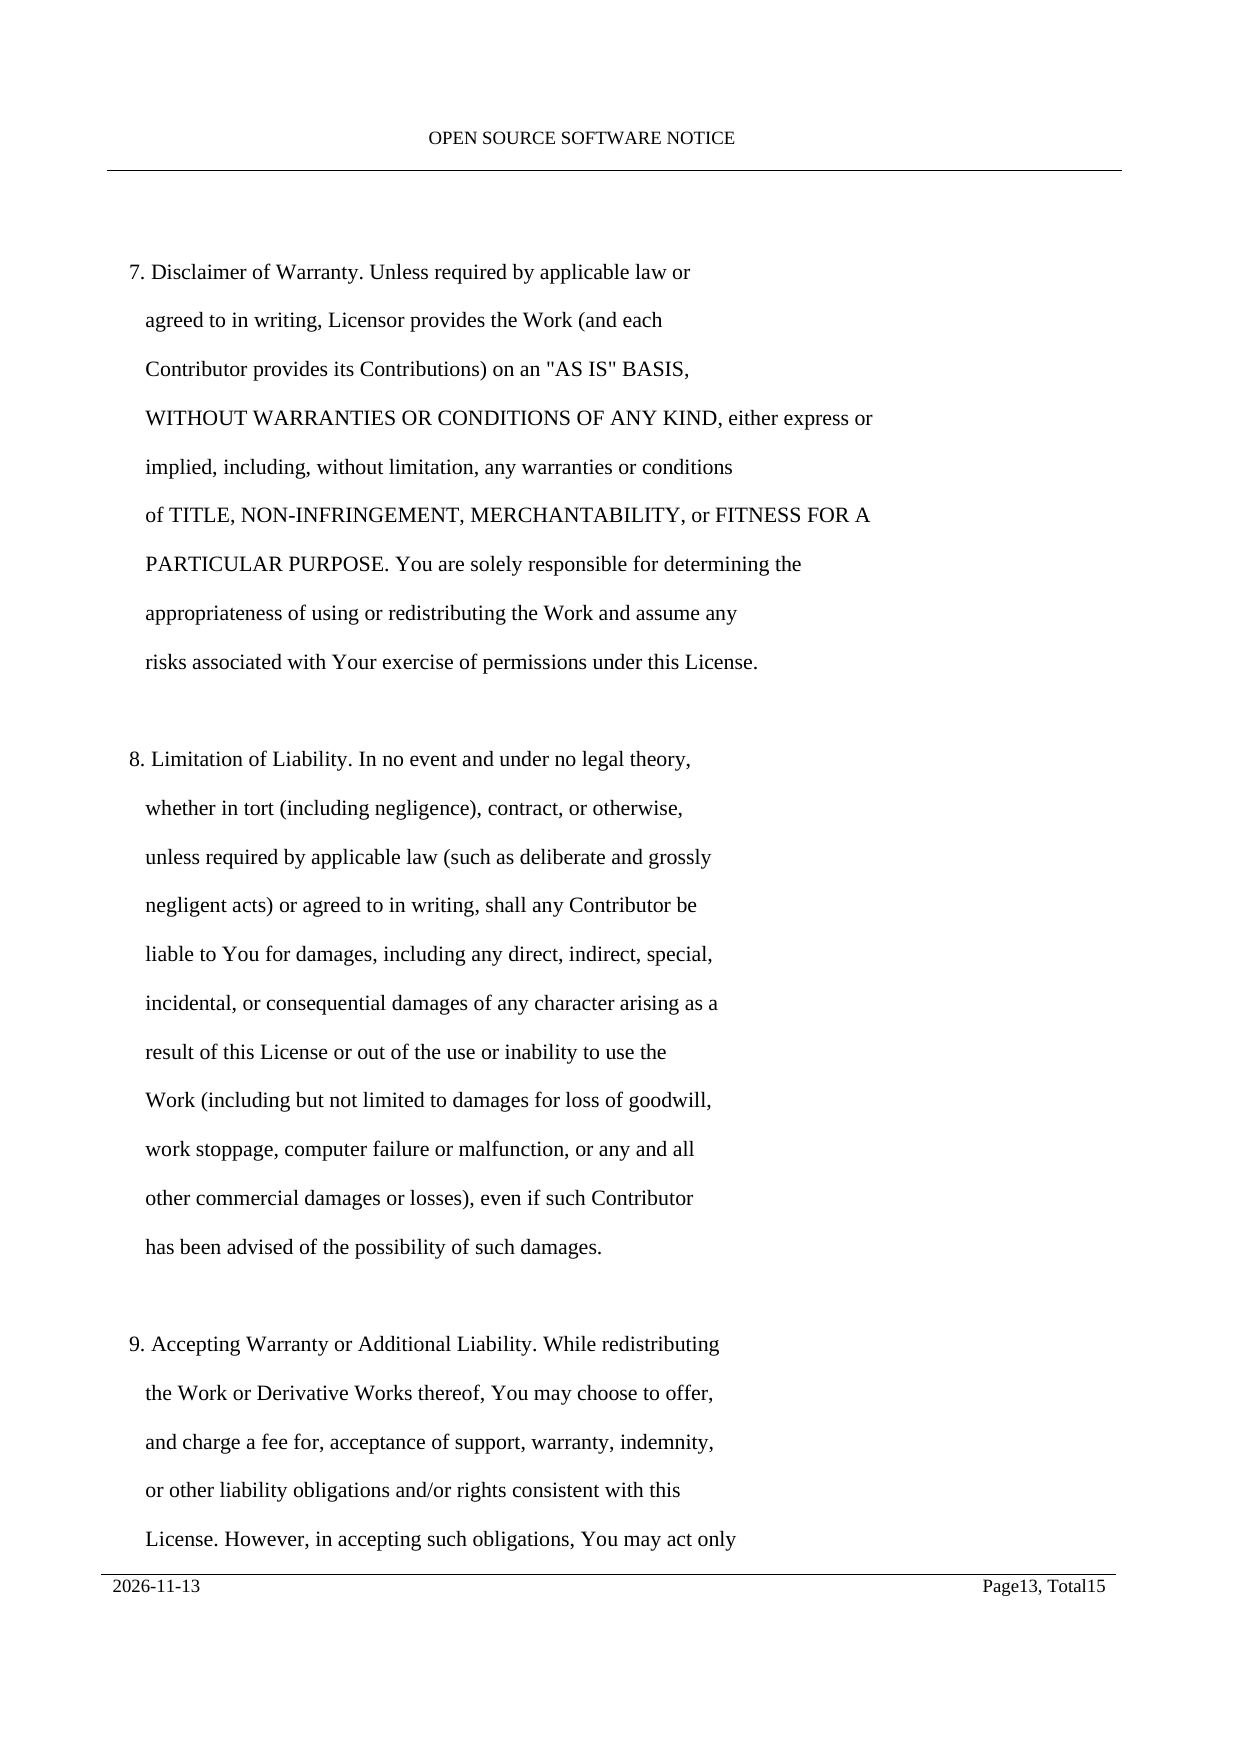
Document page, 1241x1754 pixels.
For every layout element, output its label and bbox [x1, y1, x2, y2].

text [112, 206, 1128, 1555]
